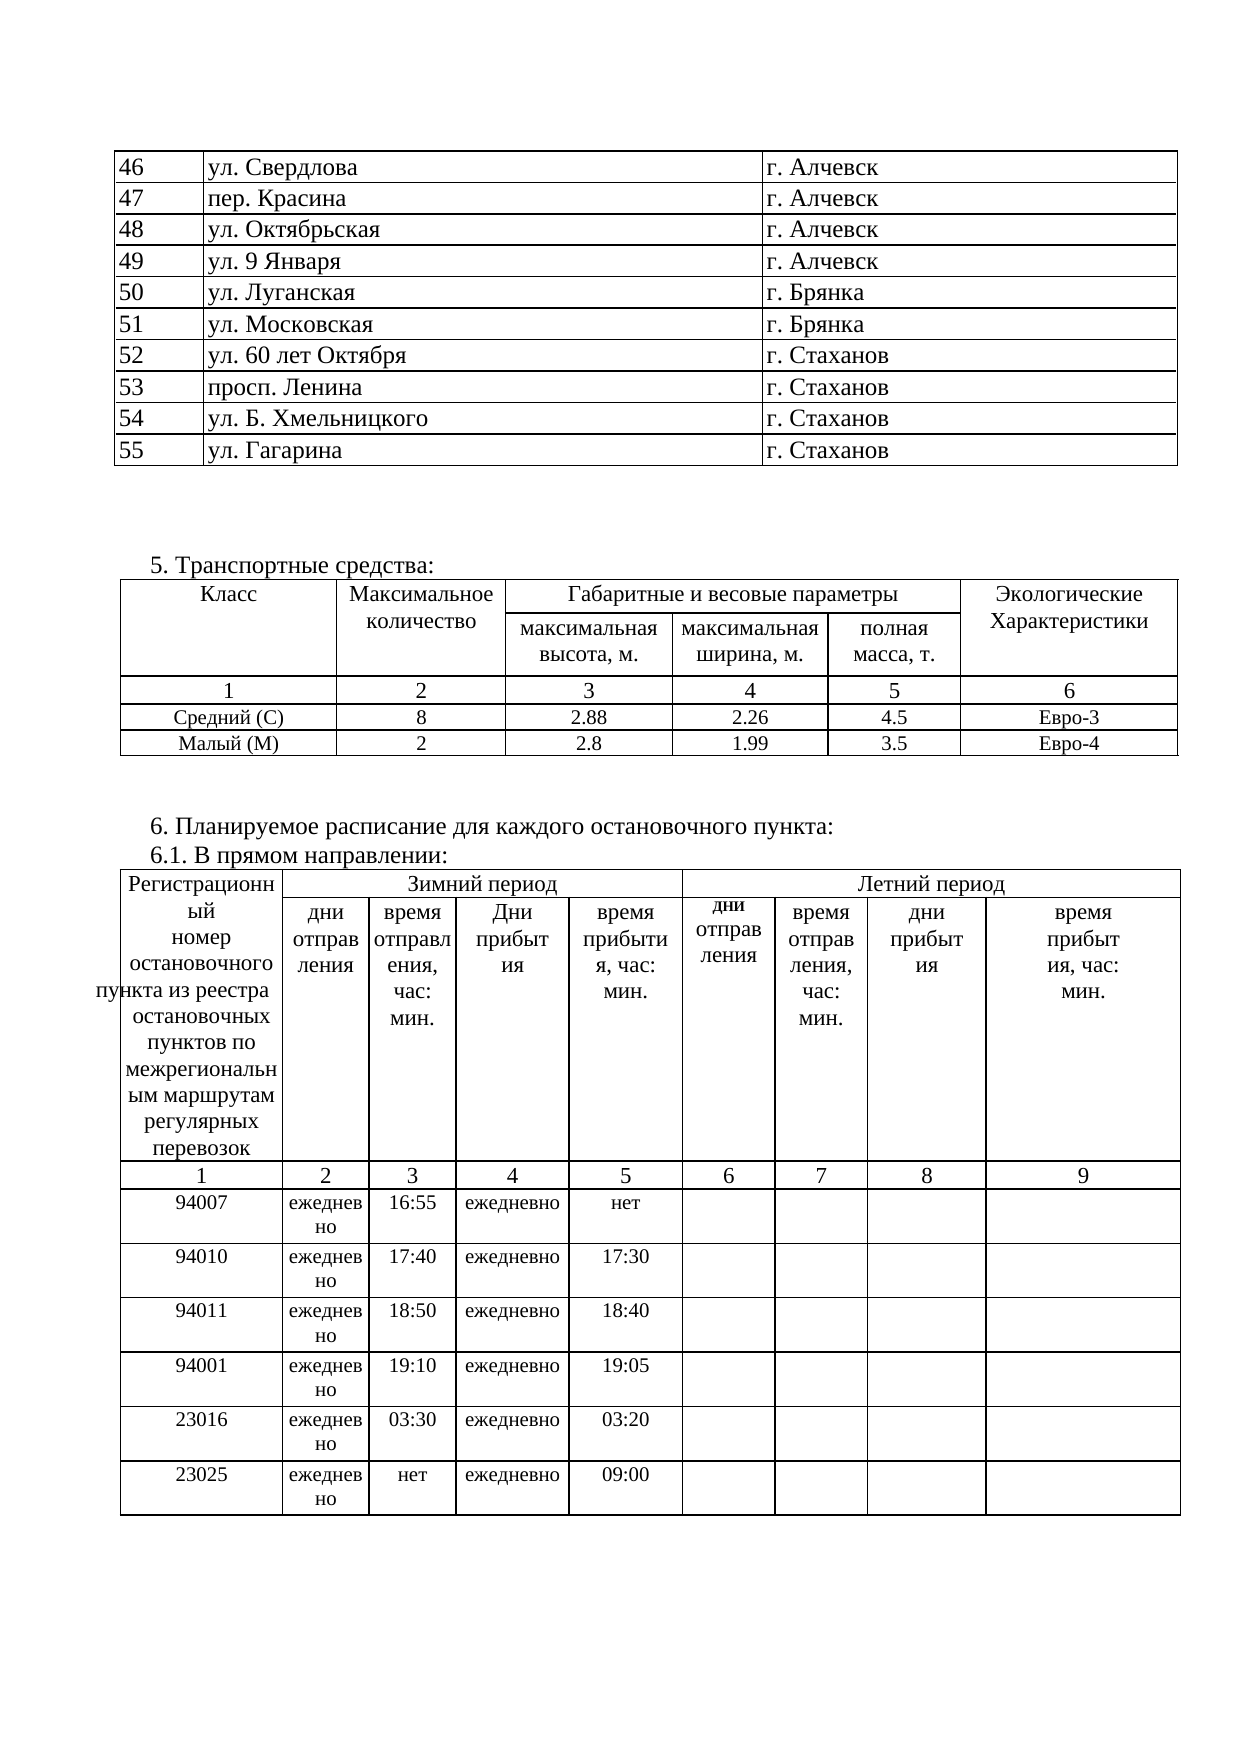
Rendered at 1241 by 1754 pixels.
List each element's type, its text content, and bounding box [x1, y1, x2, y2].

table_cell 8 [868, 1162, 985, 1188]
table_header Максимальное количество [337, 580, 505, 675]
table_cell 16:55 [370, 1190, 455, 1242]
table_header Габаритные и весовые параметры [506, 580, 960, 612]
table_cell [987, 1407, 1180, 1460]
table_cell [987, 1190, 1180, 1242]
table_cell 94010 [121, 1244, 282, 1297]
table_cell ул. Московская [204, 309, 762, 339]
table_cell [683, 1298, 774, 1351]
table_cell 94011 [121, 1298, 282, 1351]
table_cell просп. Ленина [204, 372, 762, 402]
table_cell 94001 [121, 1353, 282, 1406]
table_cell 51 [115, 308, 203, 339]
table_cell ул. Луганская [204, 277, 762, 307]
table_cell [683, 1353, 774, 1406]
table_header Зимний период [283, 870, 682, 897]
table_cell [776, 1353, 867, 1406]
table_cell полная масса, т. [829, 614, 960, 675]
table_cell ежедневно [283, 1298, 368, 1351]
table_header Экологические Характеристики [961, 580, 1177, 675]
table_cell [683, 1244, 774, 1297]
table_cell [776, 1298, 867, 1351]
table_cell [987, 1244, 1180, 1297]
table_cell г. Алчевск [763, 152, 1177, 181]
table_cell [776, 1190, 867, 1242]
table_cell г. Стаханов [763, 402, 1177, 433]
table_cell [868, 1298, 985, 1351]
table_cell ежедневно [457, 1190, 568, 1242]
table_cell дни отправ ления [283, 898, 368, 1160]
table_cell ДНИ отправ ления [683, 898, 774, 1160]
table_cell время отправ ления, час: мин. [776, 898, 867, 1160]
table_cell 49 [115, 245, 203, 276]
table_cell 5 [570, 1162, 682, 1188]
table_cell нет [370, 1462, 455, 1514]
table_cell время прибыти я, час: мин. [570, 898, 682, 1160]
table_cell 55 [115, 434, 203, 464]
table_cell 18:40 [570, 1298, 682, 1351]
table_cell [868, 1462, 985, 1514]
table_cell ул. Октябрьская [204, 215, 762, 244]
table_cell ежедневно [457, 1298, 568, 1351]
table_cell 09:00 [570, 1462, 682, 1514]
table_cell 2.88 [506, 705, 672, 729]
table_cell 48 [115, 214, 203, 244]
table_cell г. Брянка [763, 307, 1177, 339]
table_cell [683, 1190, 774, 1242]
text 5. Транспортные средства: [150, 550, 1090, 579]
table_cell 7 [776, 1162, 867, 1188]
table_cell ул. 9 Января [204, 246, 762, 276]
table_cell 6 [683, 1162, 774, 1188]
table_cell 94007 [121, 1190, 282, 1242]
table_cell [987, 1462, 1180, 1514]
table_cell максимальная ширина, м. [673, 614, 827, 675]
table_cell 19:10 [370, 1353, 455, 1406]
table_cell 53 [115, 371, 203, 402]
table_cell 2.26 [673, 705, 827, 729]
table_cell ул. 60 лет Октября [204, 340, 762, 370]
table_cell 4 [673, 677, 827, 703]
table_cell [776, 1407, 867, 1460]
table_cell 47 [115, 183, 203, 213]
table_cell [683, 1407, 774, 1460]
table_cell ежедневно [457, 1407, 568, 1460]
table_cell 8 [337, 705, 505, 729]
table_cell ежедневно [457, 1462, 568, 1514]
table_cell 17:40 [370, 1244, 455, 1297]
table_cell 1 [121, 1162, 282, 1188]
table_cell ежедневно [283, 1462, 368, 1514]
table_cell 46 [115, 152, 203, 181]
table_cell ежедневно [283, 1190, 368, 1242]
table_cell 1.99 [673, 731, 827, 754]
text 6. Планируемое расписание для каждого остановочного пункта: [150, 811, 1090, 840]
table_cell максимальная высота, м. [506, 614, 672, 675]
table_cell Евро-3 [961, 705, 1177, 729]
table_cell [868, 1407, 985, 1460]
table_cell г. Стаханов [763, 339, 1177, 370]
table_cell 6 [961, 677, 1177, 703]
table_cell г. Стаханов [763, 433, 1177, 464]
table_cell г. Стаханов [763, 370, 1177, 402]
table_cell 23016 [121, 1407, 282, 1460]
table_cell 4 [457, 1162, 568, 1188]
table_cell 17:30 [570, 1244, 682, 1297]
table_cell 18:50 [370, 1298, 455, 1351]
table_cell 3 [506, 677, 672, 703]
table_cell [776, 1462, 867, 1514]
table_cell 3.5 [829, 731, 960, 754]
table_cell [987, 1353, 1180, 1406]
table_cell 4.5 [829, 705, 960, 729]
table_cell пер. Красина [204, 183, 762, 213]
table_cell г. Брянка [763, 276, 1177, 307]
table_cell г. Алчевск [763, 213, 1177, 244]
table_cell ежедневно [283, 1244, 368, 1297]
table_cell ул. Гагарина [204, 435, 762, 464]
table_cell [683, 1462, 774, 1514]
text 6.1. В прямом направлении: [150, 840, 1090, 869]
table_cell 54 [115, 403, 203, 433]
table_cell 50 [115, 277, 203, 307]
table_cell ежедневно [457, 1244, 568, 1297]
table_cell 1 [121, 677, 336, 703]
table_cell 2 [337, 677, 505, 703]
table_cell [776, 1244, 867, 1297]
table_cell [987, 1298, 1180, 1351]
table_cell время прибыт ия, час: мин. [987, 898, 1180, 1160]
table_cell 23025 [121, 1462, 282, 1514]
table_cell дни прибыт ия [868, 898, 985, 1160]
table_header Регистрационный номер остановочного пункта из реестра остановочных пунктов по межрегиональным маршрутам регулярных перевозок [121, 870, 282, 1160]
table_cell 2 [337, 731, 505, 754]
table_cell время отправл ения, час: мин. [370, 898, 455, 1160]
table_cell г. Алчевск [763, 181, 1177, 213]
table_cell ежедневно [283, 1407, 368, 1460]
table_cell 03:20 [570, 1407, 682, 1460]
table_cell нет [570, 1190, 682, 1242]
table_cell 3 [370, 1162, 455, 1188]
table_cell ул. Свердлова [204, 152, 762, 181]
table_cell ежедневно [457, 1353, 568, 1406]
table_cell Средний (С) [121, 705, 336, 729]
table_header Летний период [683, 870, 1180, 897]
table_cell ул. Б. Хмельницкого [204, 403, 762, 433]
table_cell г. Алчевск [763, 244, 1177, 276]
table_cell 9 [987, 1162, 1180, 1188]
table_cell 03:30 [370, 1407, 455, 1460]
table_cell 2 [283, 1162, 368, 1188]
table_cell 52 [115, 340, 203, 370]
table_cell [868, 1190, 985, 1242]
table_cell Евро-4 [961, 731, 1177, 754]
table_cell 19:05 [570, 1353, 682, 1406]
table_cell ежедневно [283, 1353, 368, 1406]
table_cell 5 [829, 677, 960, 703]
table_cell [868, 1353, 985, 1406]
table_cell 2.8 [506, 731, 672, 754]
table_cell Малый (М) [121, 731, 336, 754]
table_cell Дни прибыт ия [457, 898, 568, 1160]
table_header Класс [121, 580, 336, 675]
table_cell [868, 1244, 985, 1297]
